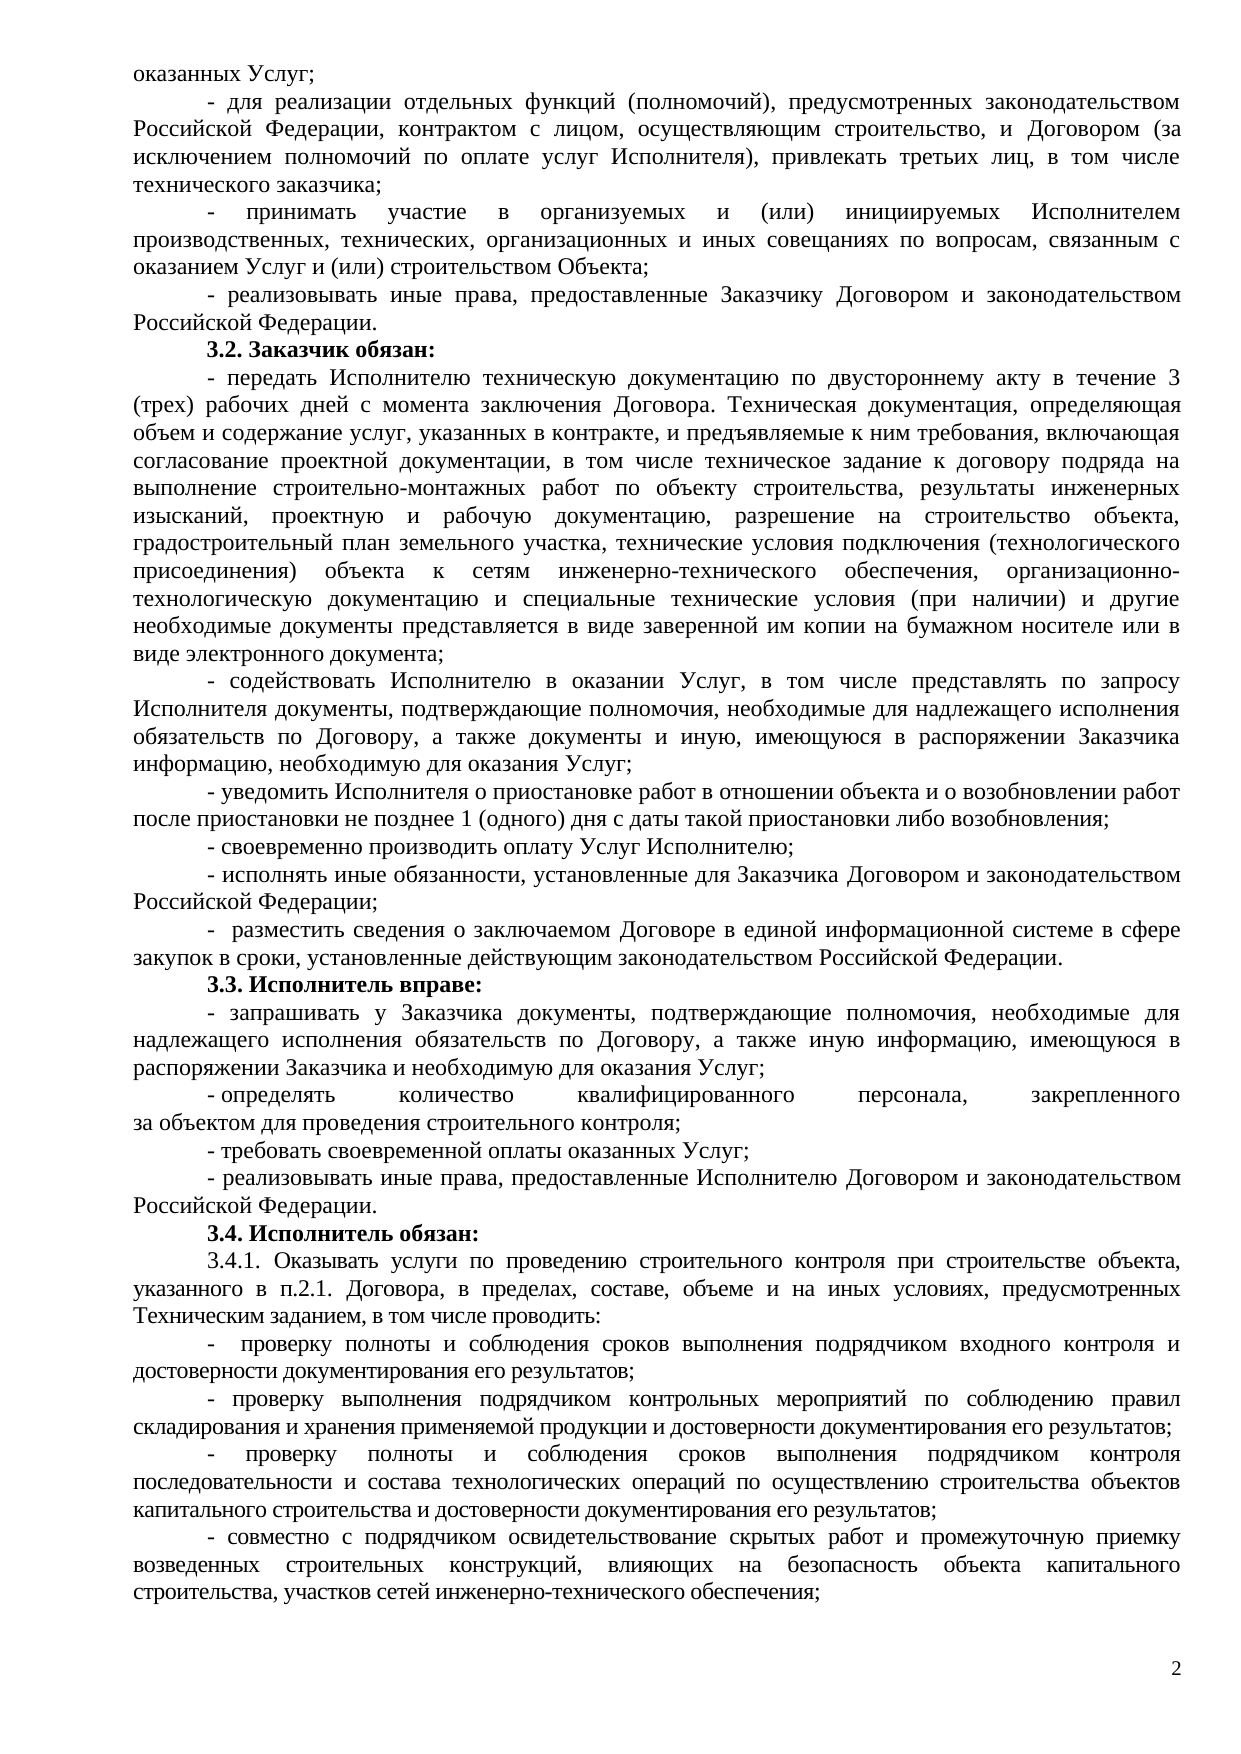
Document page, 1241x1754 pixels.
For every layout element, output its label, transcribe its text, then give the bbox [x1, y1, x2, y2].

text - требовать своевременной оплаты оказанных Услуг; [133, 1136, 1181, 1163]
text 3.4.1. Оказывать услуги по проведению строительного контроля при строительстве объекта, указанного в п.2.1. Договора, в пределах, составе, объеме и на иных условиях, предусмотренных Техническим заданием, в том числе проводить: [133, 1246, 1181, 1329]
text - реализовывать иные права, предоставленные Заказчику Договором и законодательством Российской Федерации. [133, 280, 1181, 335]
text - проверку полноты и соблюдения сроков выполнения подрядчиком входного контроля и достоверности документирования его результатов; [133, 1329, 1181, 1384]
text 3.3. Исполнитель вправе: [133, 970, 1181, 998]
text - исполнять иные обязанности, установленные для Заказчика Договором и законодательством Российской Федерации; [133, 860, 1181, 915]
text 3.4. Исполнитель обязан: [133, 1218, 1181, 1246]
text - для реализации отдельных функций (полномочий), предусмотренных законодательством Российской Федерации, контрактом с лицом, осуществляющим строительство, и Договором (за исключением полномочий по оплате услуг Исполнителя), привлекать третьих лиц, в том числе технического заказчика; [133, 87, 1181, 197]
text - своевременно производить оплату Услуг Исполнителю; [133, 832, 1181, 860]
text - уведомить Исполнителя о приостановке работ в отношении объекта и о возобновлении работ после приостановки не позднее 1 (одного) дня с даты такой приостановки либо возобновления; [133, 777, 1181, 832]
text 3.2. Заказчик обязан: [133, 335, 1181, 363]
text - проверку полноты и соблюдения сроков выполнения подрядчиком контроля последовательности и состава технологических операций по осуществлению строительства объектов капитального строительства и достоверности документирования его результатов; [133, 1439, 1181, 1522]
text - проверку выполнения подрядчиком контрольных мероприятий по соблюдению правил складирования и хранения применяемой продукции и достоверности документирования его результатов; [133, 1384, 1181, 1439]
text - запрашивать у Заказчика документы, подтверждающие полномочия, необходимые для надлежащего исполнения обязательств по Договору, а также иную информацию, имеющуюся в распоряжении Заказчика и необходимую для оказания Услуг; [133, 998, 1181, 1081]
text - принимать участие в организуемых и (или) инициируемых Исполнителем производственных, технических, организационных и иных совещаниях по вопросам, связанным с оказанием Услуг и (или) строительством Объекта; [133, 197, 1181, 280]
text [133, 59, 1181, 87]
text - передать Исполнителю техническую документацию по двустороннему акту в течение 3 (трех) рабочих дней с момента заключения Договора. Техническая документация, определяющая объем и содержание услуг, указанных в контракте, и предъявляемые к ним требования, включающая согласование проектной документации, в том числе техническое задание к договору подряда на выполнение строительно-монтажных работ по объекту строительства, результаты инженерных изысканий, проектную и рабочую документацию, разрешение на строительство объекта, градостроительный план земельного участка, технические условия подключения (технологического присоединения) объекта к сетям инженерно-технического обеспечения, организационно-технологическую документацию и специальные технические условия (при наличии) и другие необходимые документы представляется в виде заверенной им копии на бумажном носителе или в виде электронного документа; [133, 363, 1181, 666]
text - реализовывать иные права, предоставленные Исполнителю Договором и законодательством Российской Федерации. [133, 1163, 1181, 1218]
text - содействовать Исполнителю в оказании Услуг, в том числе представлять по запросу Исполнителя документы, подтверждающие полномочия, необходимые для надлежащего исполнения обязательств по Договору, а также документы и иную, имеющуюся в распоряжении Заказчика информацию, необходимую для оказания Услуг; [133, 666, 1181, 777]
text - совместно с подрядчиком освидетельствование скрытых работ и промежуточную приемку возведенных строительных конструкций, влияющих на безопасность объекта капитального строительства, участков сетей инженерно-технического обеспечения; [133, 1522, 1181, 1605]
text - определять количество квалифицированного персонала, закрепленного за объектом для проведения строительного контроля; [133, 1081, 1181, 1136]
text - разместить сведения о заключаемом Договоре в единой информационной системе в сфере закупок в сроки, установленные действующим законодательством Российской Федерации. [133, 915, 1181, 970]
